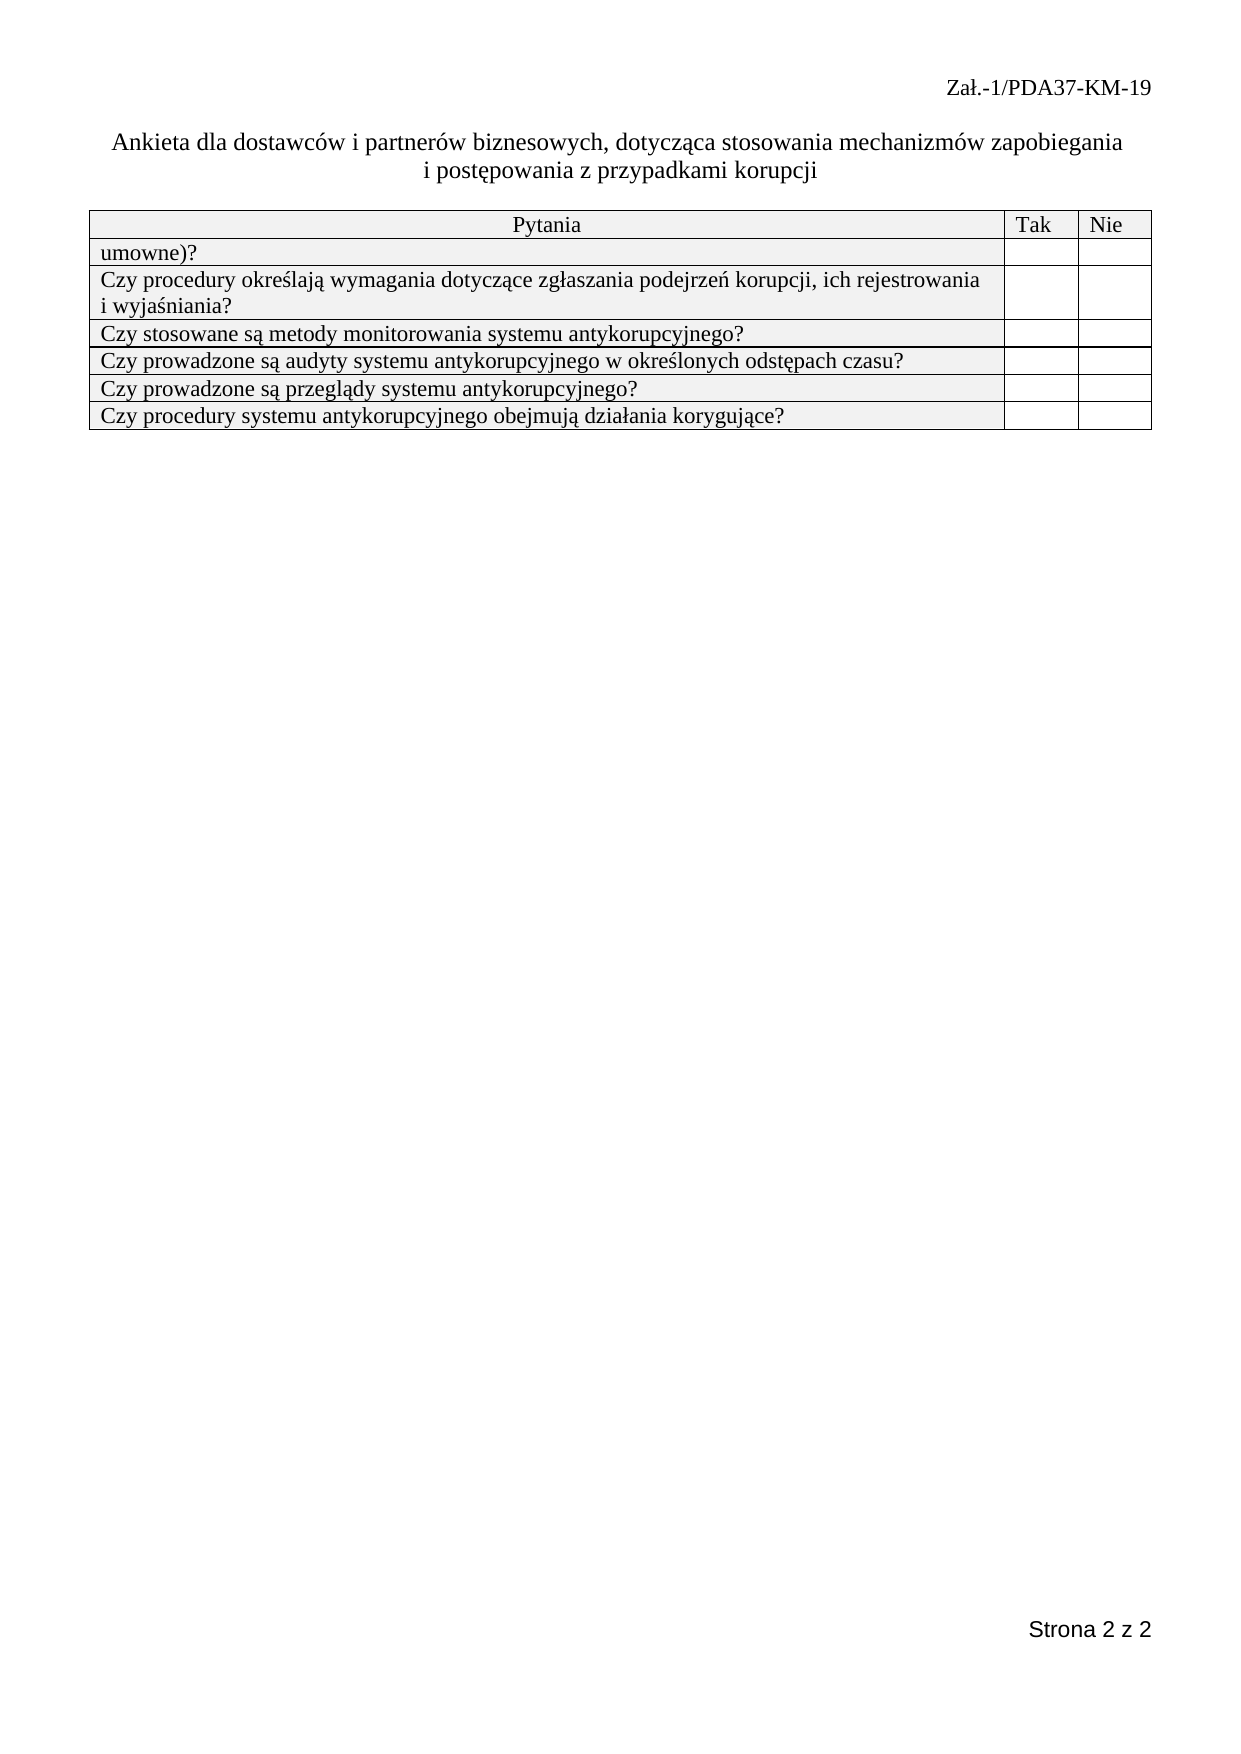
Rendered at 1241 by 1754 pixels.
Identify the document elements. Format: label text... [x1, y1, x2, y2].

table_cell [1005, 320, 1078, 346]
table_cell Czy stosowane są metody monitorowania systemu antykorupcyjnego? [90, 320, 1004, 346]
table_header Tak [1005, 211, 1078, 238]
table_cell Czy procedury systemu antykorupcyjnego obejmują działania korygujące? [90, 402, 1004, 428]
table_cell [1079, 266, 1151, 319]
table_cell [90, 239, 1004, 265]
table_cell [1005, 348, 1078, 374]
table_cell [1005, 239, 1078, 265]
table_cell Czy prowadzone są przeglądy systemu antykorupcyjnego? [90, 375, 1004, 401]
table_header Nie [1079, 211, 1151, 238]
table_cell [1005, 266, 1078, 319]
table_cell Czy prowadzone są audyty systemu antykorupcyjnego w określonych odstępach czasu? [90, 348, 1004, 374]
table_cell [1079, 320, 1151, 346]
table_cell [1005, 375, 1078, 401]
table_cell [1079, 402, 1151, 428]
table_cell [1079, 239, 1151, 265]
table_cell [1005, 402, 1078, 428]
table_cell [1079, 348, 1151, 374]
table_header Pytania [90, 211, 1004, 238]
table_cell Czy procedury określają wymagania dotyczące zgłaszania podejrzeń korupcji, ich rejestrowania i wyjaśniania? [90, 266, 1004, 319]
table_cell [1079, 375, 1151, 401]
